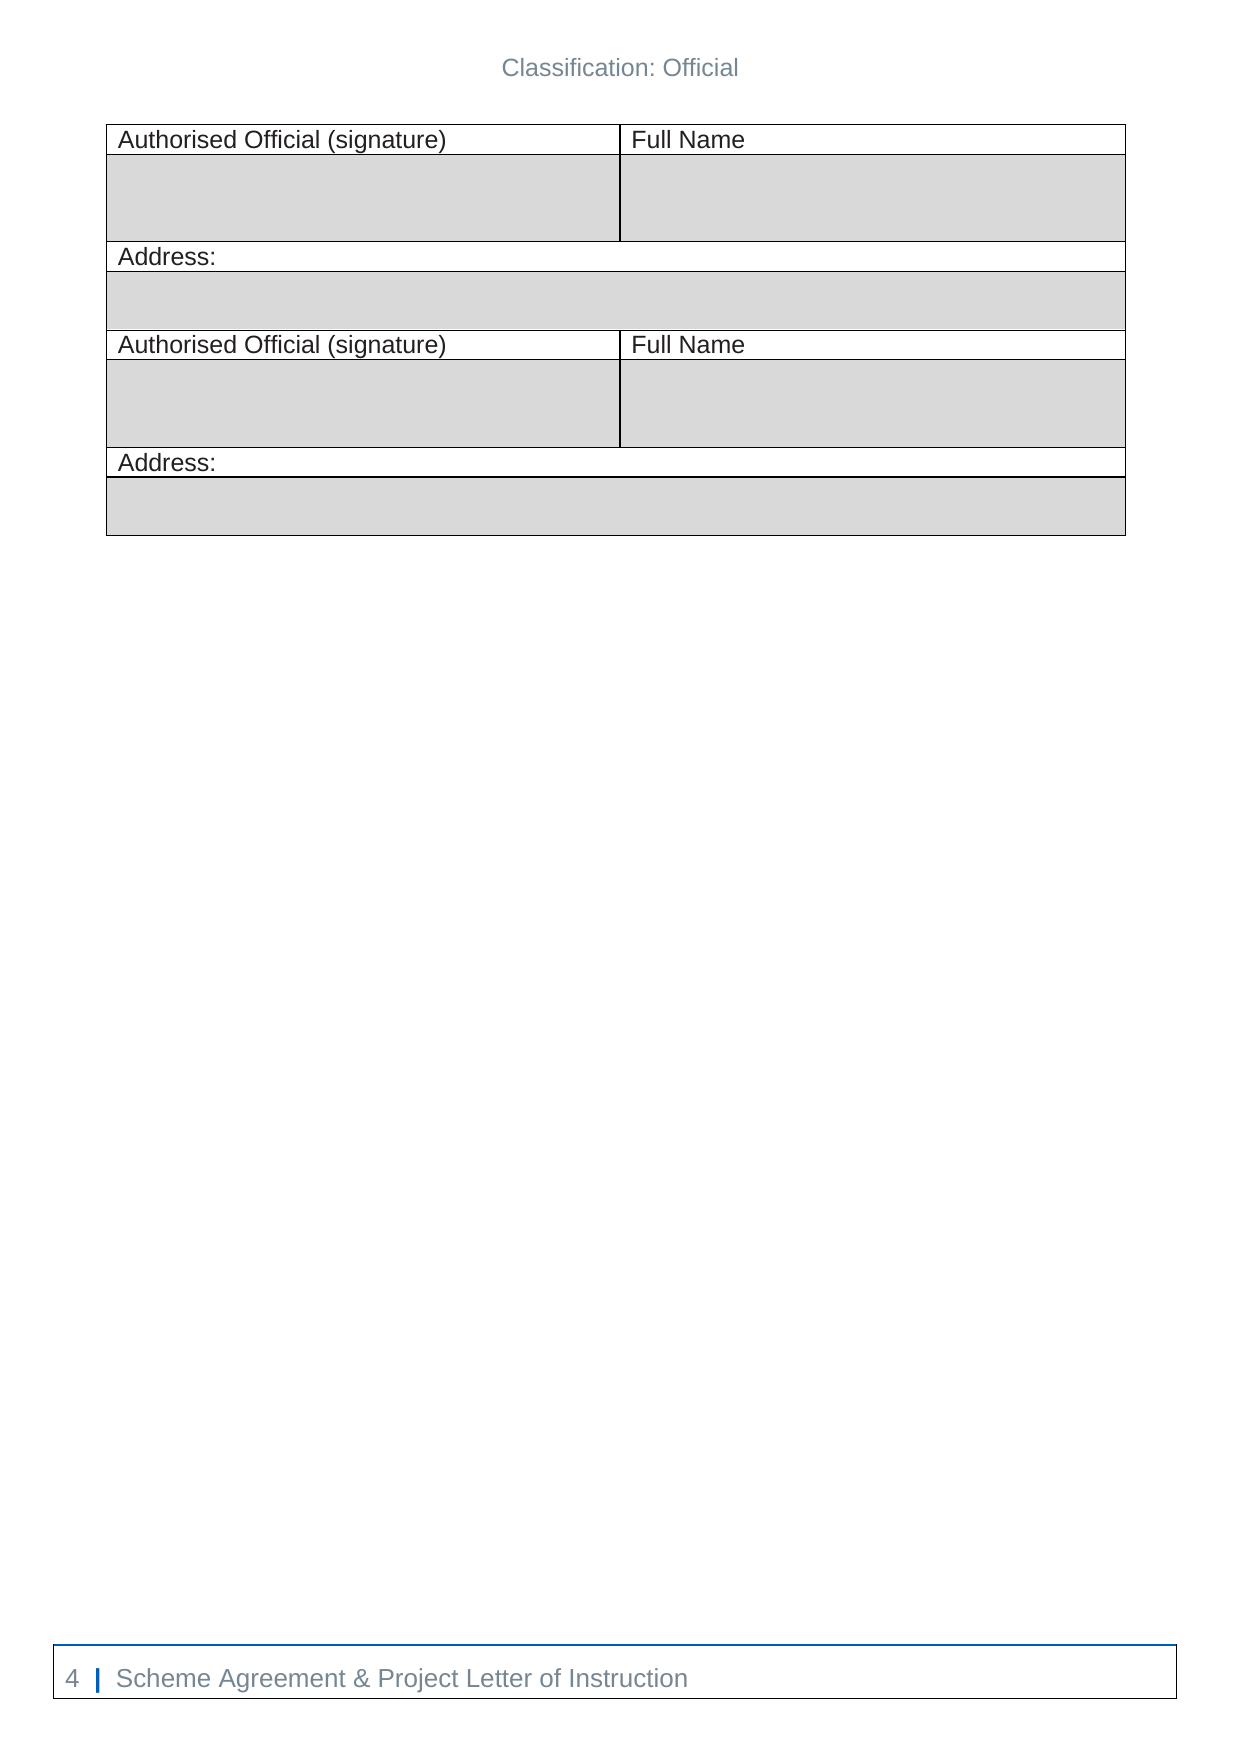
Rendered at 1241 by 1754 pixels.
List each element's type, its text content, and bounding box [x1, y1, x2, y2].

table_cell [107, 155, 619, 241]
table_cell [107, 360, 619, 447]
table_cell Address: [107, 448, 1125, 476]
table_cell Address: [107, 242, 1125, 271]
table_cell Authorised Official (signature) [107, 331, 619, 359]
table_cell [621, 360, 1125, 447]
table_cell Authorised Official (signature) [107, 125, 619, 154]
table_cell Full Name [621, 125, 1125, 154]
table_cell [621, 155, 1125, 241]
table_cell [107, 478, 1125, 535]
table_cell Full Name [621, 331, 1125, 359]
table_cell [107, 272, 1125, 329]
